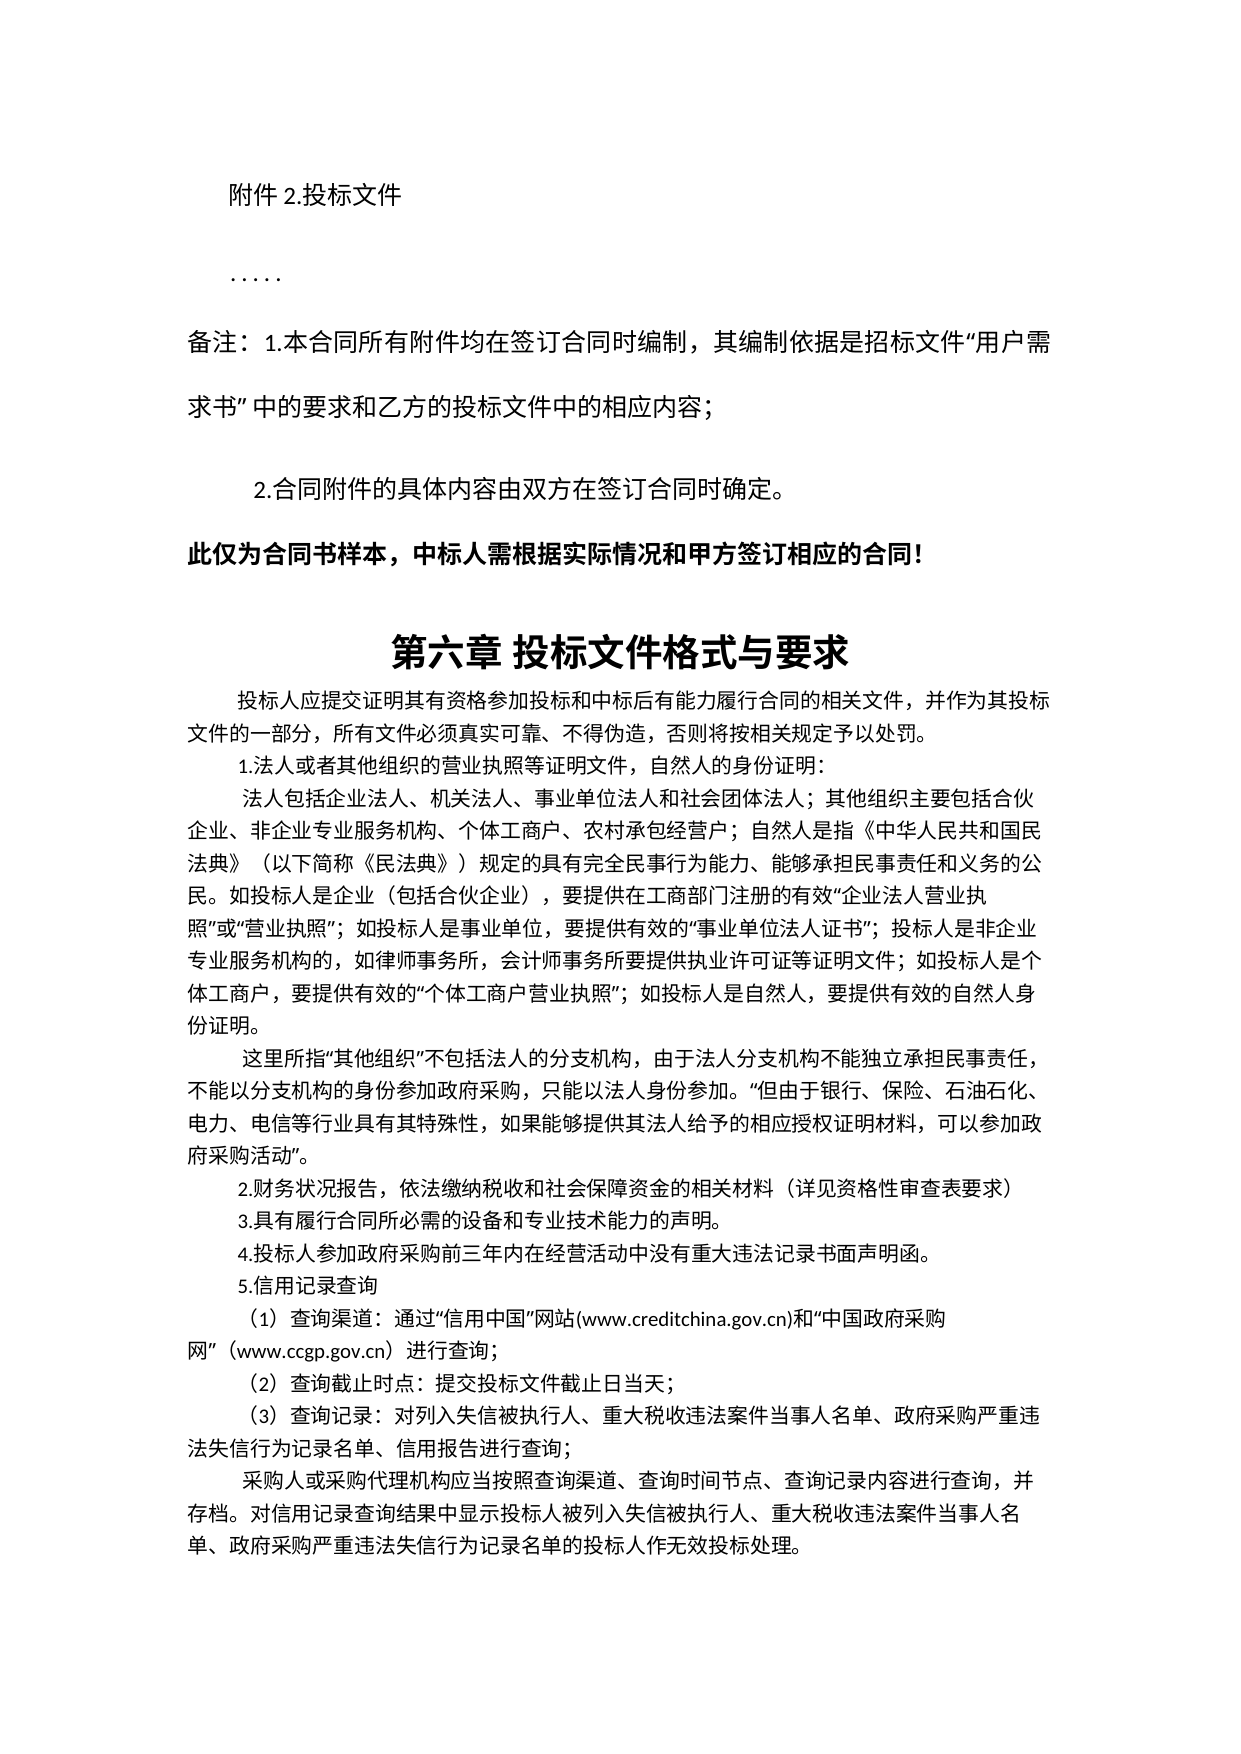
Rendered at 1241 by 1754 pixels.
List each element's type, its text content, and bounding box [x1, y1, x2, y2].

text 4.投标人参加政府采购前三年内在经营活动中没有重大违法记录书面声明函。 [187, 1237, 1053, 1269]
text 采购人或采购代理机构应当按照查询渠道、查询时间节点、查询记录内容进行查询，并存档。对信用记录查询结果中显示投标人被列入失信被执行人、重大税收违法案件当事人名单、政府采购严重违法失信行为记录名单的投标人作无效投标处理。 [187, 1464, 1053, 1562]
text 2.合同附件的具体内容由双方在签订合同时确定。 [253, 457, 1053, 522]
text . . . . . [230, 257, 1053, 289]
text 这里所指“其他组织”不包括法人的分支机构，由于法人分支机构不能独立承担民事责任，不能以分支机构的身份参加政府采购，只能以法人身份参加。“但由于银行、保险、石油石化、电力、电信等行业具有其特殊性，如果能够提供其法人给予的相应授权证明材料，可以参加政府采购活动”。 [187, 1042, 1053, 1172]
text 5.信用记录查询 [187, 1269, 1053, 1302]
text 备注：1.本合同所有附件均在签订合同时编制，其编制依据是招标文件“用户需求书” 中的要求和乙方的投标文件中的相应内容； [187, 309, 1053, 439]
text （3）查询记录：对列入失信被执行人、重大税收违法案件当事人名单、政府采购严重违法失信行为记录名单、信用报告进行查询； [187, 1399, 1053, 1464]
text 3.具有履行合同所必需的设备和专业技术能力的声明。 [187, 1204, 1053, 1237]
text 法人包括企业法人、机关法人、事业单位法人和社会团体法人；其他组织主要包括合伙企业、非企业专业服务机构、个体工商户、农村承包经营户；自然人是指《中华人民共和国民法典》（以下简称《民法典》）规定的具有完全民事行为能力、能够承担民事责任和义务的公民。如投标人是企业（包括合伙企业），要提供在工商部门注册的有效“企业法人营业执照”或“营业执照”；如投标人是事业单位，要提供有效的“事业单位法人证书”；投标人是非企业专业服务机构的，如律师事务所，会计师事务所要提供执业许可证等证明文件；如投标人是个体工商户，要提供有效的“个体工商户营业执照”；如投标人是自然人，要提供有效的自然人身份证明。 [187, 782, 1053, 1042]
text （2）查询截止时点：提交投标文件截止日当天； [187, 1367, 1053, 1399]
text 附件2.投标文件 [228, 162, 1053, 227]
text 投标人应提交证明其有资格参加投标和中标后有能力履行合同的相关文件，并作为其投标文件的一部分，所有文件必须真实可靠、不得伪造，否则将按相关规定予以处罚。 [187, 684, 1053, 749]
text 第六章 投标文件格式与要求 [187, 619, 1053, 684]
text 此仅为合同书样本，中标人需根据实际情况和甲方签订相应的合同！ [187, 522, 1053, 587]
text 1.法人或者其他组织的营业执照等证明文件，自然人的身份证明： [187, 749, 1053, 782]
text 2.财务状况报告，依法缴纳税收和社会保障资金的相关材料（详见资格性审查表要求） [187, 1172, 1053, 1204]
text （1）查询渠道：通过“信用中国”网站(www.creditchina.gov.cn)和“中国政府采购网”（www.ccgp.gov.cn）进行查询； [187, 1302, 1053, 1367]
